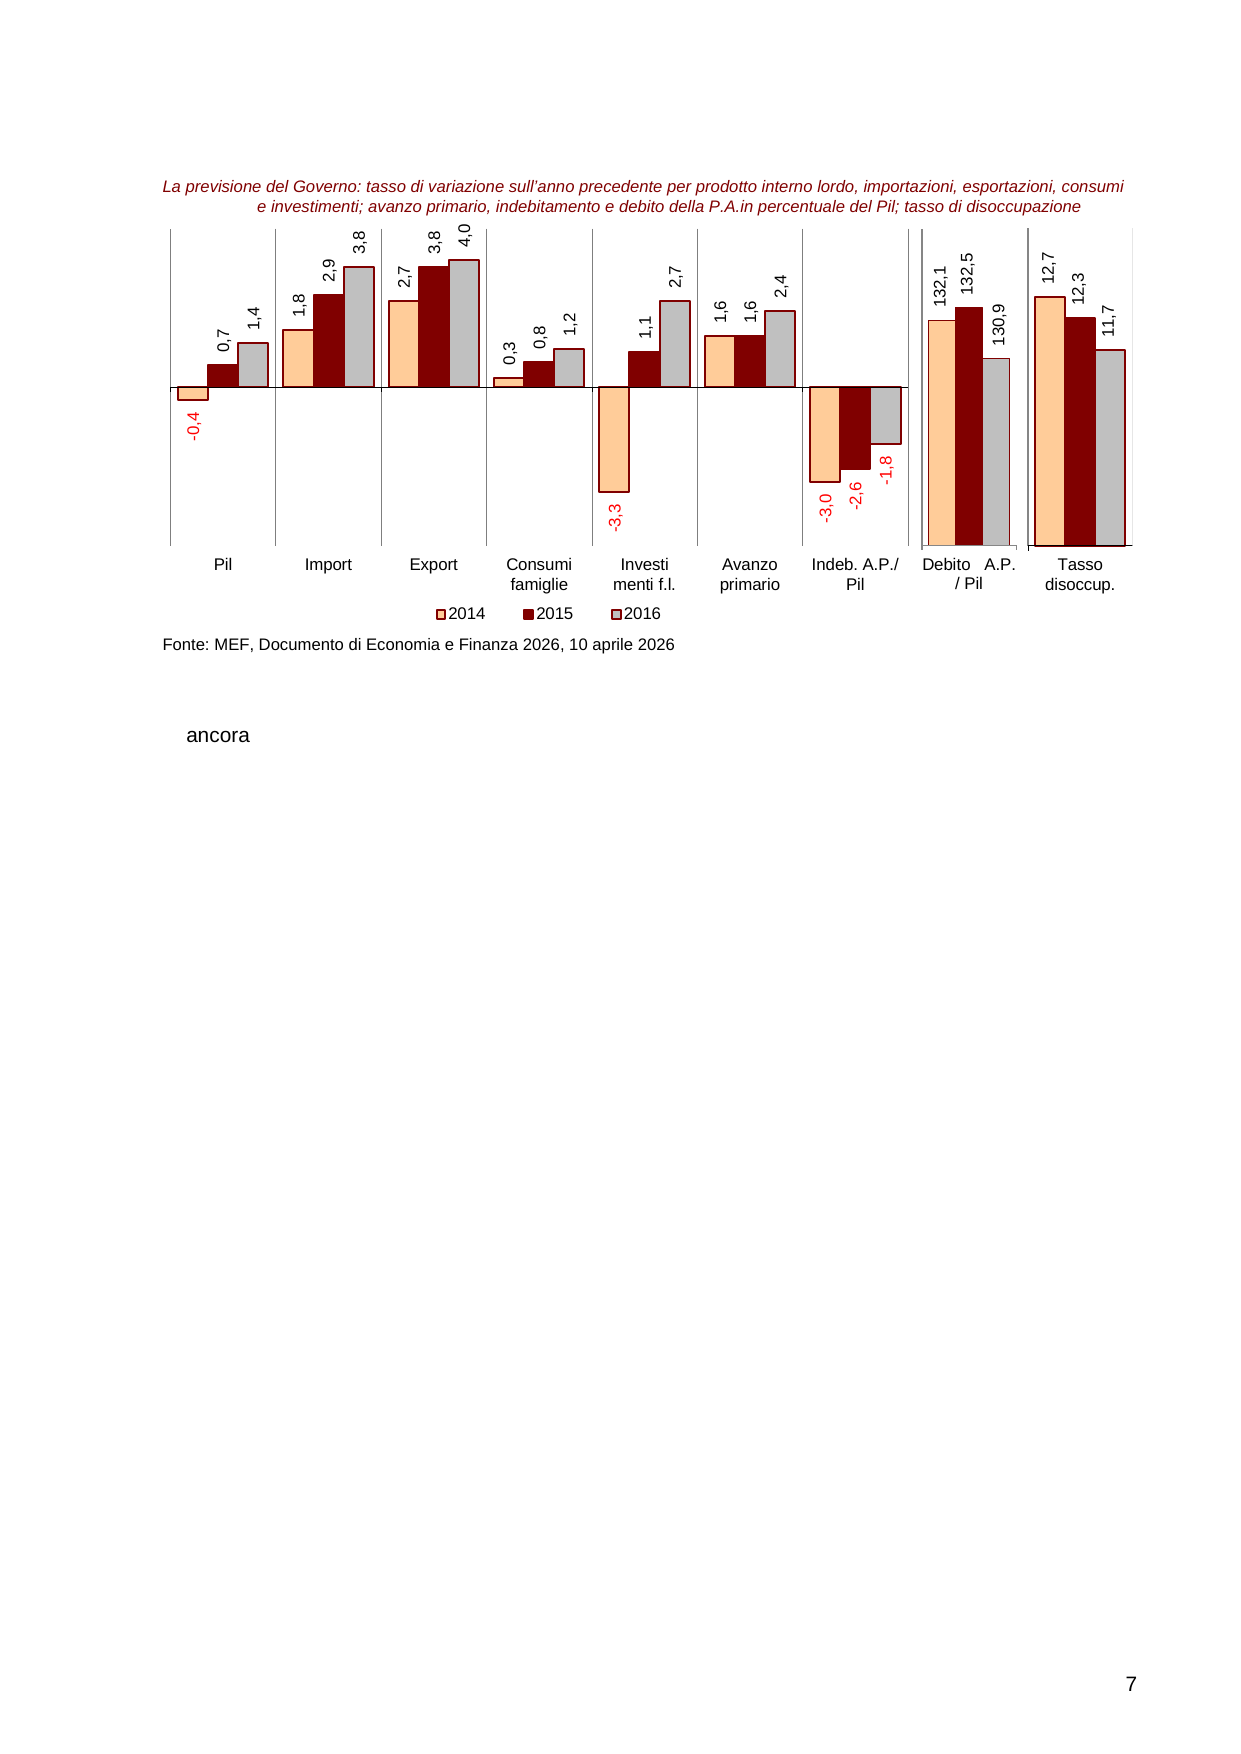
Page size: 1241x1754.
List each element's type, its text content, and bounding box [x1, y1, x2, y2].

table_header La previsione del Governo: tasso di variazione sull’anno precedente per prodotto interno lordo, importazioni, esportazioni, consumi e investimenti; avanzo primario, indebitamento e debito della P.A.in percentuale del Pil; tasso di disoccupazione Fonte: MEF, Documento di Economia e Finanza 2015, 10 aprile 2015 [162, 177, 1137, 654]
text ancora [162, 722, 1137, 747]
